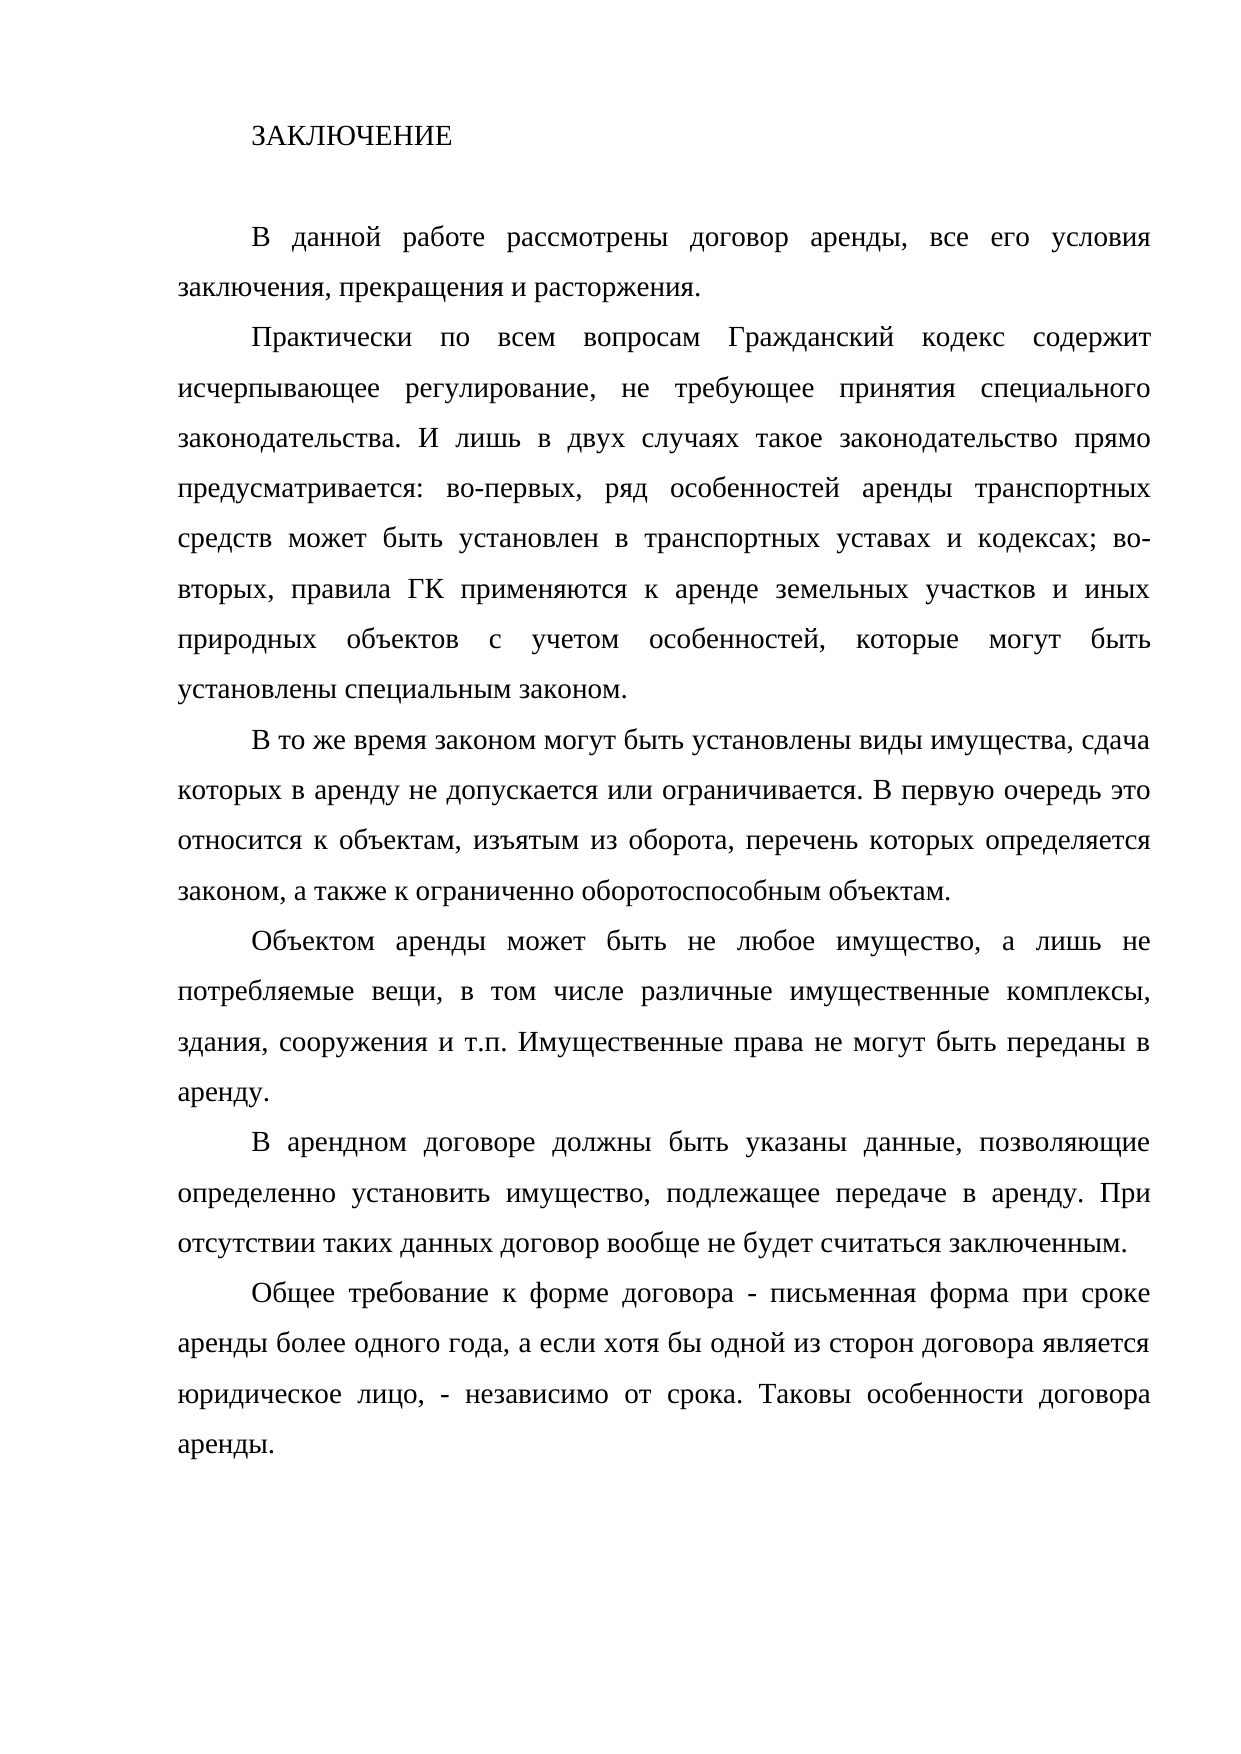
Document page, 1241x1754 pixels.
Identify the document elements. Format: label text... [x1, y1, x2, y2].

text Объектом аренды может быть не любое имущество, а лишь не потребляемые вещи, в том числе различные имущественные комплексы, здания, сооружения и т.п. Имущественные права не могут быть переданы в аренду. [177, 923, 1152, 1108]
text В то же время законом могут быть установлены виды имущества, сдача которых в аренду не допускается или ограничивается. В первую очередь это относится к объектам, изъятым из оборота, перечень которых определяется законом, а также к ограниченно оборотоспособным объектам. [177, 722, 1152, 906]
subtitle ЗАКЛЮЧЕНИЕ [177, 118, 1152, 152]
text В арендном договоре должны быть указаны данные, позволяющие определенно установить имущество, подлежащее передаче в аренду. При отсутствии таких данных договор вообще не будет считаться заключенным. [177, 1124, 1152, 1258]
text Общее требование к форме договора - письменная форма при сроке аренды более одного года, а если хотя бы одной из сторон договора является юридическое лицо, - независимо от срока. Таковы особенности договора аренды. [177, 1275, 1152, 1460]
text В данной работе рассмотрены договор аренды, все его условия заключения, прекращения и расторжения. [177, 219, 1152, 303]
text Практически по всем вопросам Гражданский кодекс содержит исчерпывающее регулирование, не требующее принятия специального законодательства. И лишь в двух случаях такое законодательство прямо предусматривается: во-первых, ряд особенностей аренды транспортных средств может быть установлен в транспортных уставах и кодексах; во-вторых, правила ГК применяются к аренде земельных участков и иных природных объектов с учетом особенностей, которые могут быть установлены специальным законом. [177, 319, 1152, 705]
